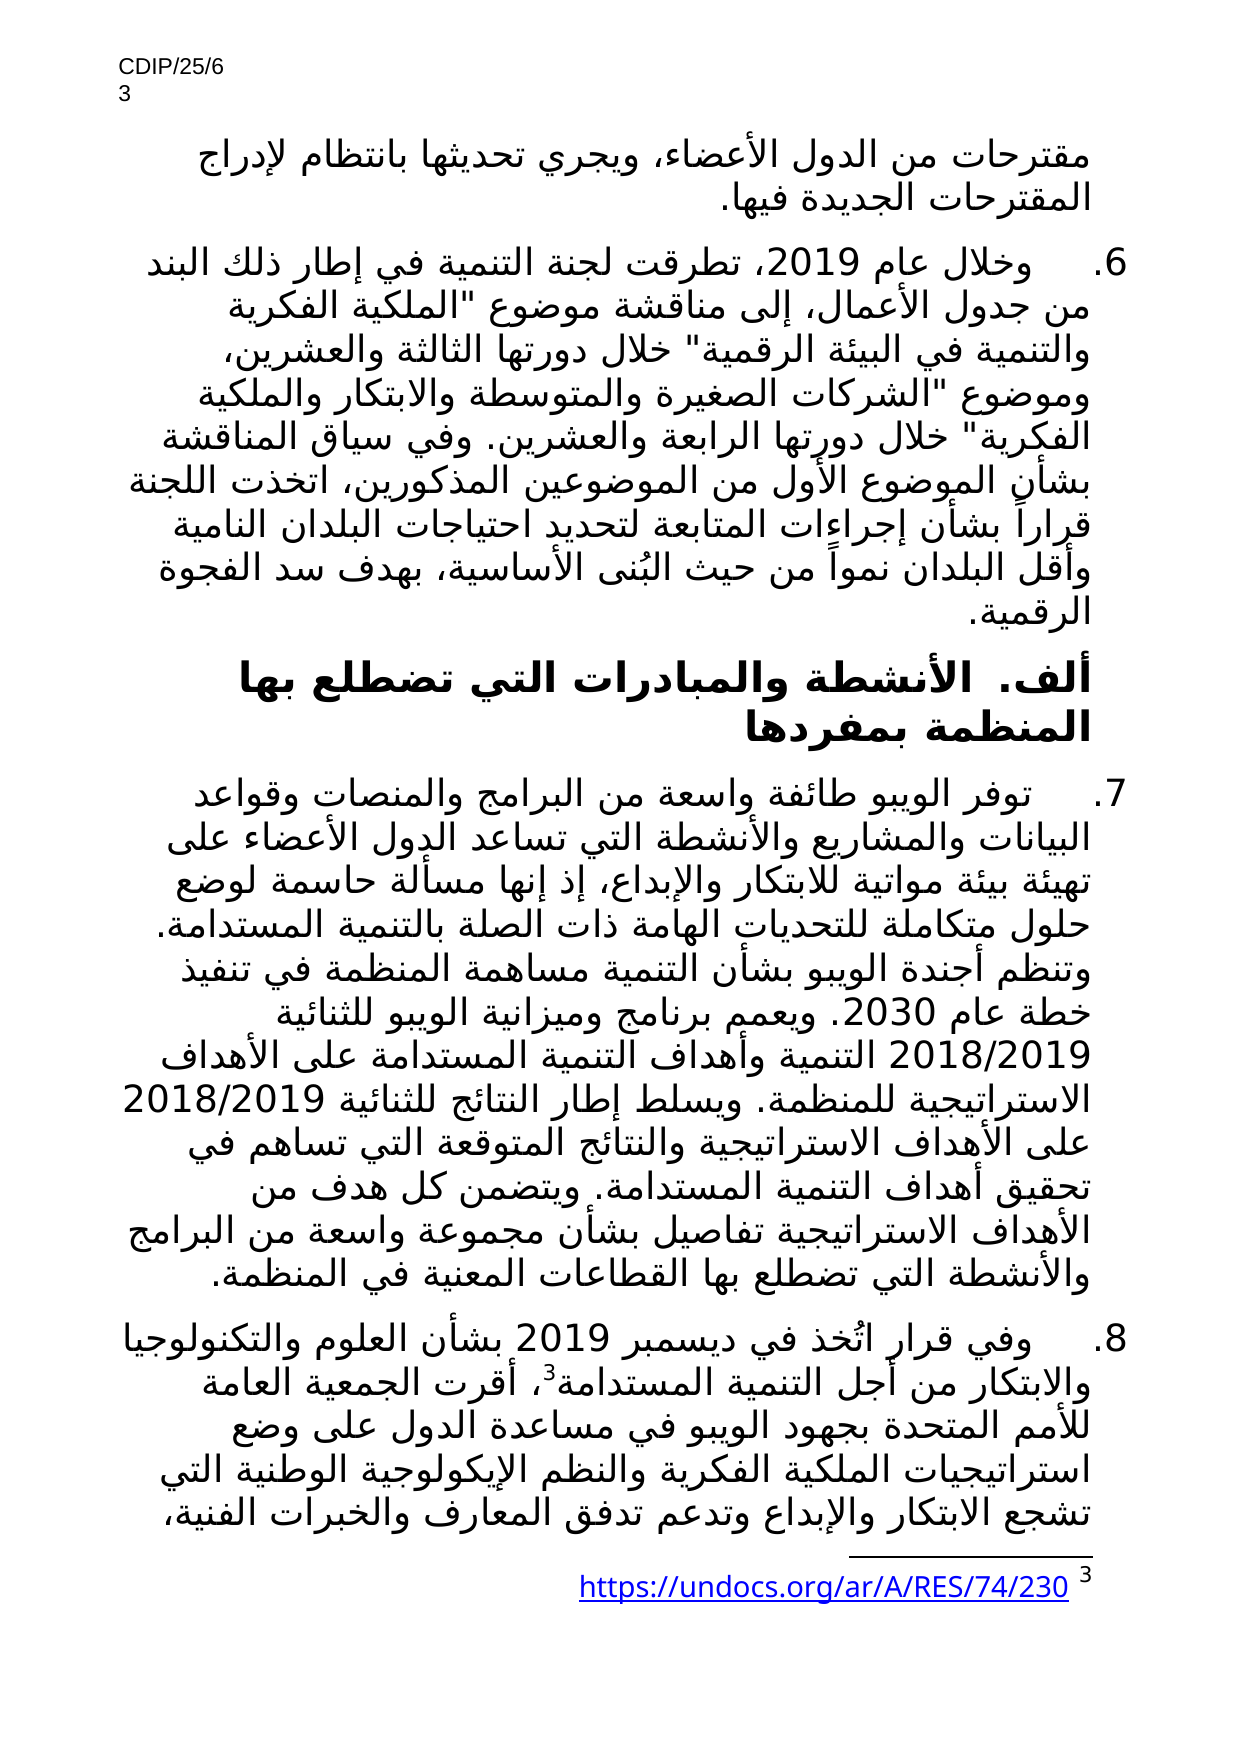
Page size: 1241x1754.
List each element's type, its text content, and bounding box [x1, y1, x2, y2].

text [118, 1316, 1092, 1535]
subtitle ألف. الأنشطة والمبادرات التي تضطلع بها المنظمة بمفردها [118, 654, 1092, 751]
text وخلال عام 2019، تطرقت لجنة التنمية في إطار ذلك البند من جدول الأعمال، إلى مناقشة موضوع "الملكية الفكرية والتنمية في البيئة الرقمية" خلال دورتها الثالثة والعشرين، وموضوع "الشركات الصغيرة والمتوسطة والابتكار والملكية الفكرية" خلال دورتها الرابعة والعشرين. وفي سياق المناقشة بشأن الموضوع الأول من الموضوعين المذكورين، اتخذت اللجنة قراراً بشأن إجراءات المتابعة لتحديد احتياجات البلدان النامية وأقل البلدان نمواً من حيث البُنى الأساسية، بهدف سد الفجوة الرقمية. [118, 240, 1092, 633]
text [118, 132, 1092, 219]
text توفر الويبو طائفة واسعة من البرامج والمنصات وقواعد البيانات والمشاريع والأنشطة التي تساعد الدول الأعضاء على تهيئة بيئة مواتية للابتكار والإبداع، إذ إنها مسألة حاسمة لوضع حلول متكاملة للتحديات الهامة ذات الصلة بالتنمية المستدامة. وتنظم أجندة الويبو بشأن التنمية مساهمة المنظمة في تنفيذ خطة عام 2030. ويعمم برنامج وميزانية الويبو للثنائية 2018/2019 التنمية وأهداف التنمية المستدامة على الأهداف الاستراتيجية للمنظمة. ويسلط إطار النتائج للثنائية 2018/2019 على الأهداف الاستراتيجية والنتائج المتوقعة التي تساهم في تحقيق أهداف التنمية المستدامة. ويتضمن كل هدف من الأهداف الاستراتيجية تفاصيل بشأن مجموعة واسعة من البرامج والأنشطة التي تضطلع بها القطاعات المعنية في المنظمة. [118, 772, 1092, 1296]
